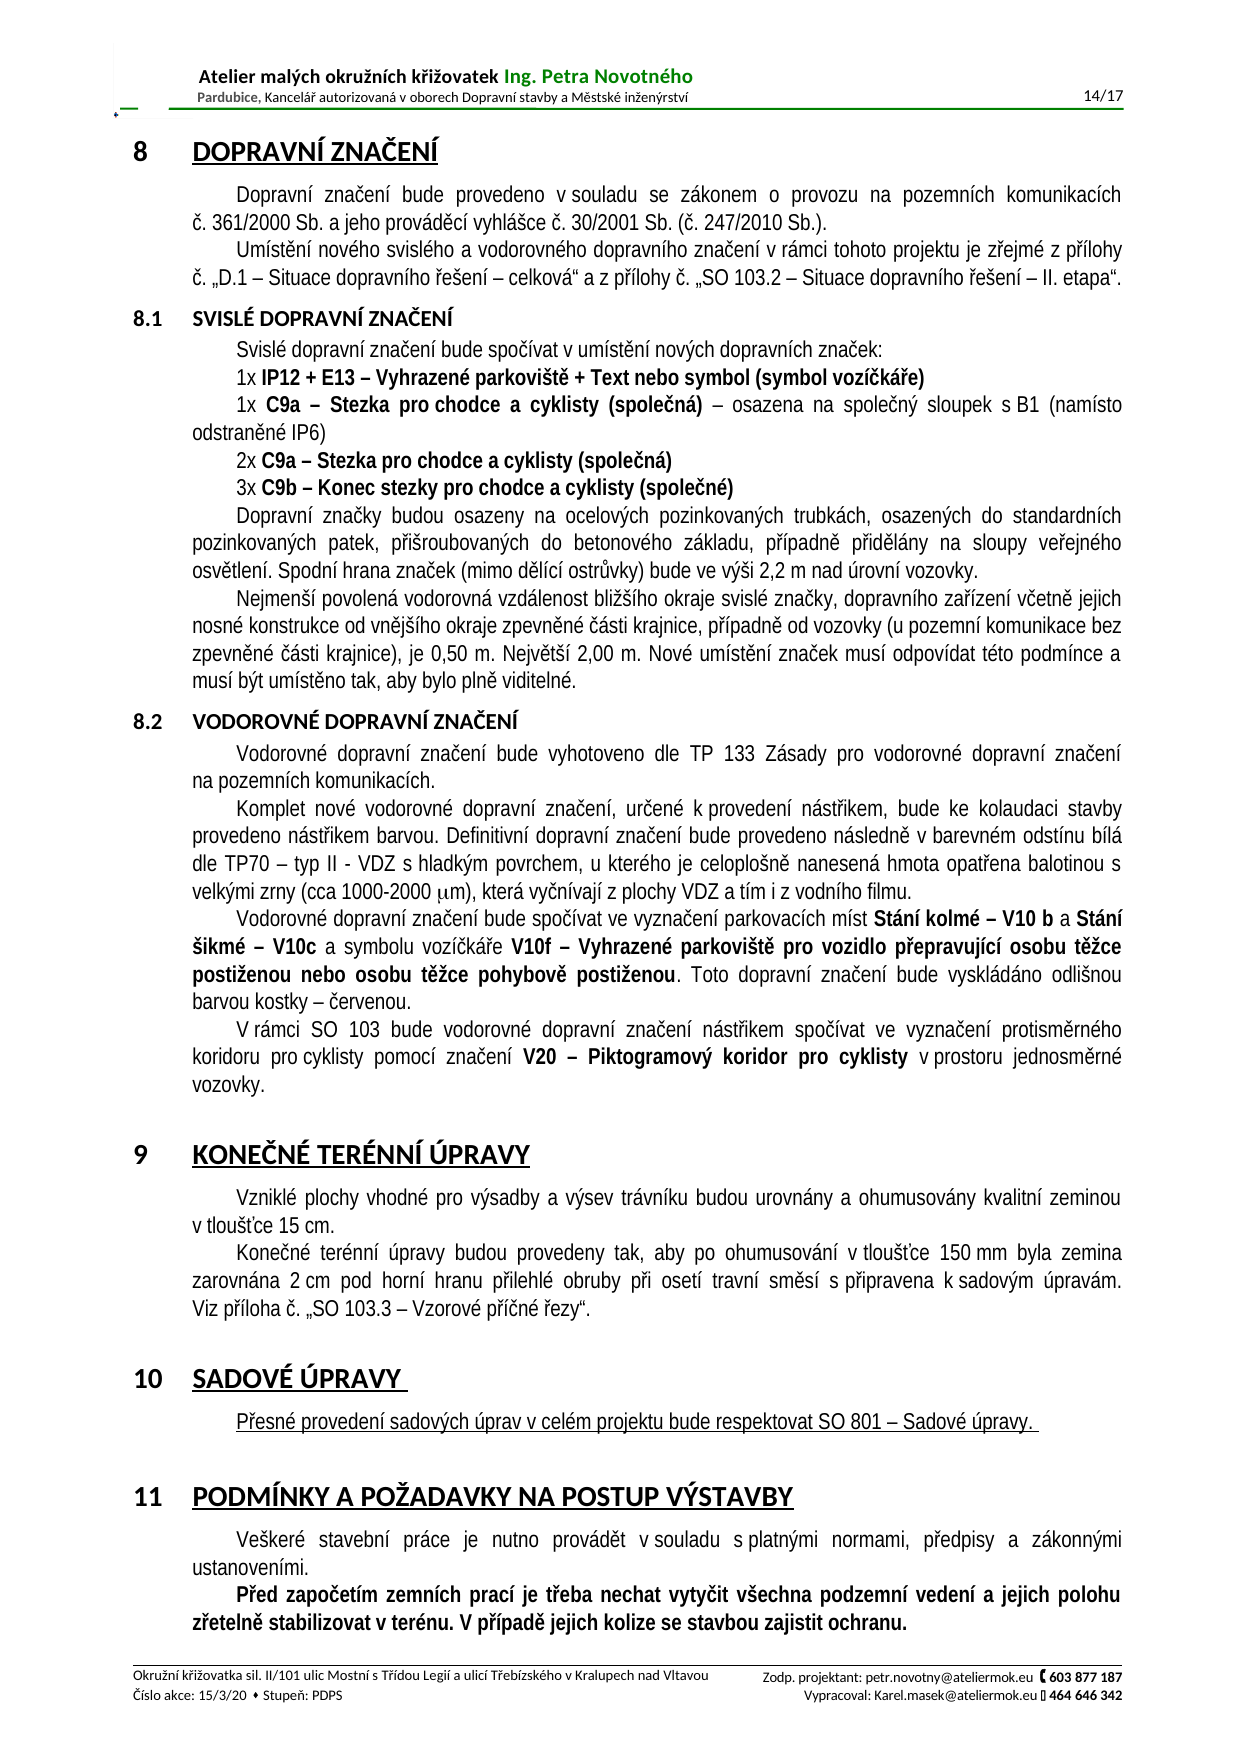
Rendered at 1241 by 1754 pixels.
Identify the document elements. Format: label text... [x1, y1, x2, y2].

text 1x IP12 + E13 – Vyhrazené parkoviště + Text nebo symbol (symbol vozíčkáře) [192, 364, 1122, 390]
subtitle Podmínky a požadavky na postup výstavby [133, 1478, 1122, 1513]
text Přesné provedení sadových úprav v celém projektu bude respektovat SO 801 – Sadové úpravy. [192, 1408, 1122, 1434]
subtitle Dopravní značení [133, 133, 1122, 168]
text V rámci SO 103 bude vodorovné dopravní značení nástřikem spočívat ve vyznačení protisměrného koridoru pro cyklisty pomocí značení V20 – Piktogramový koridor pro cyklisty v prostoru jednosměrné vozovky. [192, 1016, 1122, 1097]
subtitle Konečné terénní úpravy [133, 1136, 1122, 1172]
text Před započetím zemních prací je třeba nechat vytyčit všechna podzemní vedení a jejich polohu zřetelně stabilizovat v terénu. V případě jejich kolize se stavbou zajistit ochranu. [192, 1581, 1122, 1635]
text Nejmenší povolená vodorovná vzdálenost bližšího okraje svislé značky, dopravního zařízení včetně jejich nosné konstrukce od vnějšího okraje zpevněné části krajnice, případně od vozovky (u pozemní komunikace bez zpevněné části krajnice), je 0,50 m. Největší 2,00 m. Nové umístění značek musí odpovídat této podmínce a musí být umístěno tak, aby bylo plně viditelné. [192, 584, 1122, 694]
text 2x C9a – Stezka pro chodce a cyklisty (společná) [192, 447, 1122, 473]
text Dopravní značky budou osazeny na ocelových pozinkovaných trubkách, osazených do standardních pozinkovaných patek, přišroubovaných do betonového základu, případně přidělány na sloupy veřejného osvětlení. Spodní hrana značek (mimo dělící ostrůvky) bude ve výši 2,2 m nad úrovní vozovky. [192, 502, 1122, 583]
text Dopravní značení bude provedeno v souladu se zákonem o provozu na pozemních komunikacích č. 361/2000 Sb. a jeho prováděcí vyhlášce č. 30/2001 Sb. (č. 247/2010 Sb.). [192, 181, 1122, 235]
text Umístění nového svislého a vodorovného dopravního značení v rámci tohoto projektu je zřejmé z přílohy č. „D.1 – Situace dopravního řešení – celková“ a z přílohy č. „SO 103.2 – Situace dopravního řešení – II. etapa“. [192, 236, 1122, 290]
text Vzniklé plochy vhodné pro výsadby a výsev trávníku budou urovnány a ohumusovány kvalitní zeminou v tloušťce 15 cm. [192, 1184, 1122, 1238]
text Veškeré stavební práce je nutno provádět v souladu s platnými normami, předpisy a zákonnými ustanoveními. [192, 1526, 1122, 1580]
subtitle Svislé dopravní značení [133, 304, 1122, 332]
text Vodorovné dopravní značení bude vyhotoveno dle TP 133 Zásady pro vodorovné dopravní značení na pozemních komunikacích. [192, 740, 1122, 794]
text 3x C9b – Konec stezky pro chodce a cyklisty (společné) [192, 474, 1122, 501]
subtitle Sadové úpravy [133, 1360, 1122, 1395]
text Komplet nové vodorovné dopravní značení, určené k provedení nástřikem, bude ke kolaudaci stavby provedeno nástřikem barvou. Definitivní dopravní značení bude provedeno následně v barevném odstínu bílá dle TP70 – typ II - VDZ s hladkým povrchem, u kterého je celoplošně nanesená hmota opatřena balotinou s velkými zrny (cca 1000-2000 m), která vyčnívají z plochy VDZ a tím i z vodního filmu. [192, 795, 1122, 904]
subtitle Vodorovné dopravní značení [133, 707, 1122, 736]
text Vodorovné dopravní značení bude spočívat ve vyznačení parkovacích míst Stání kolmé – V10 b a Stání šikmé – V10c a symbolu vozíčkáře V10f – Vyhrazené parkoviště pro vozidlo přepravující osobu těžce postiženou nebo osobu těžce pohybově postiženou. Toto dopravní značení bude vyskládáno odlišnou barvou kostky – červenou. [192, 905, 1122, 1014]
text Svislé dopravní značení bude spočívat v umístění nových dopravních značek: [192, 336, 1122, 362]
text 1x C9a – Stezka pro chodce a cyklisty (společná) – osazena na společný sloupek s B1 (namísto odstraněné IP6) [192, 391, 1122, 445]
text Konečné terénní úpravy budou provedeny tak, aby po ohumusování v tloušťce 150 mm byla zemina zarovnána pod horní hranu přilehlé obruby při osetí travní směsí s připravena k sadovým úpravám. Viz příloha č. „SO 103.3 – Vzorové příčné řezy“. [192, 1239, 1122, 1321]
